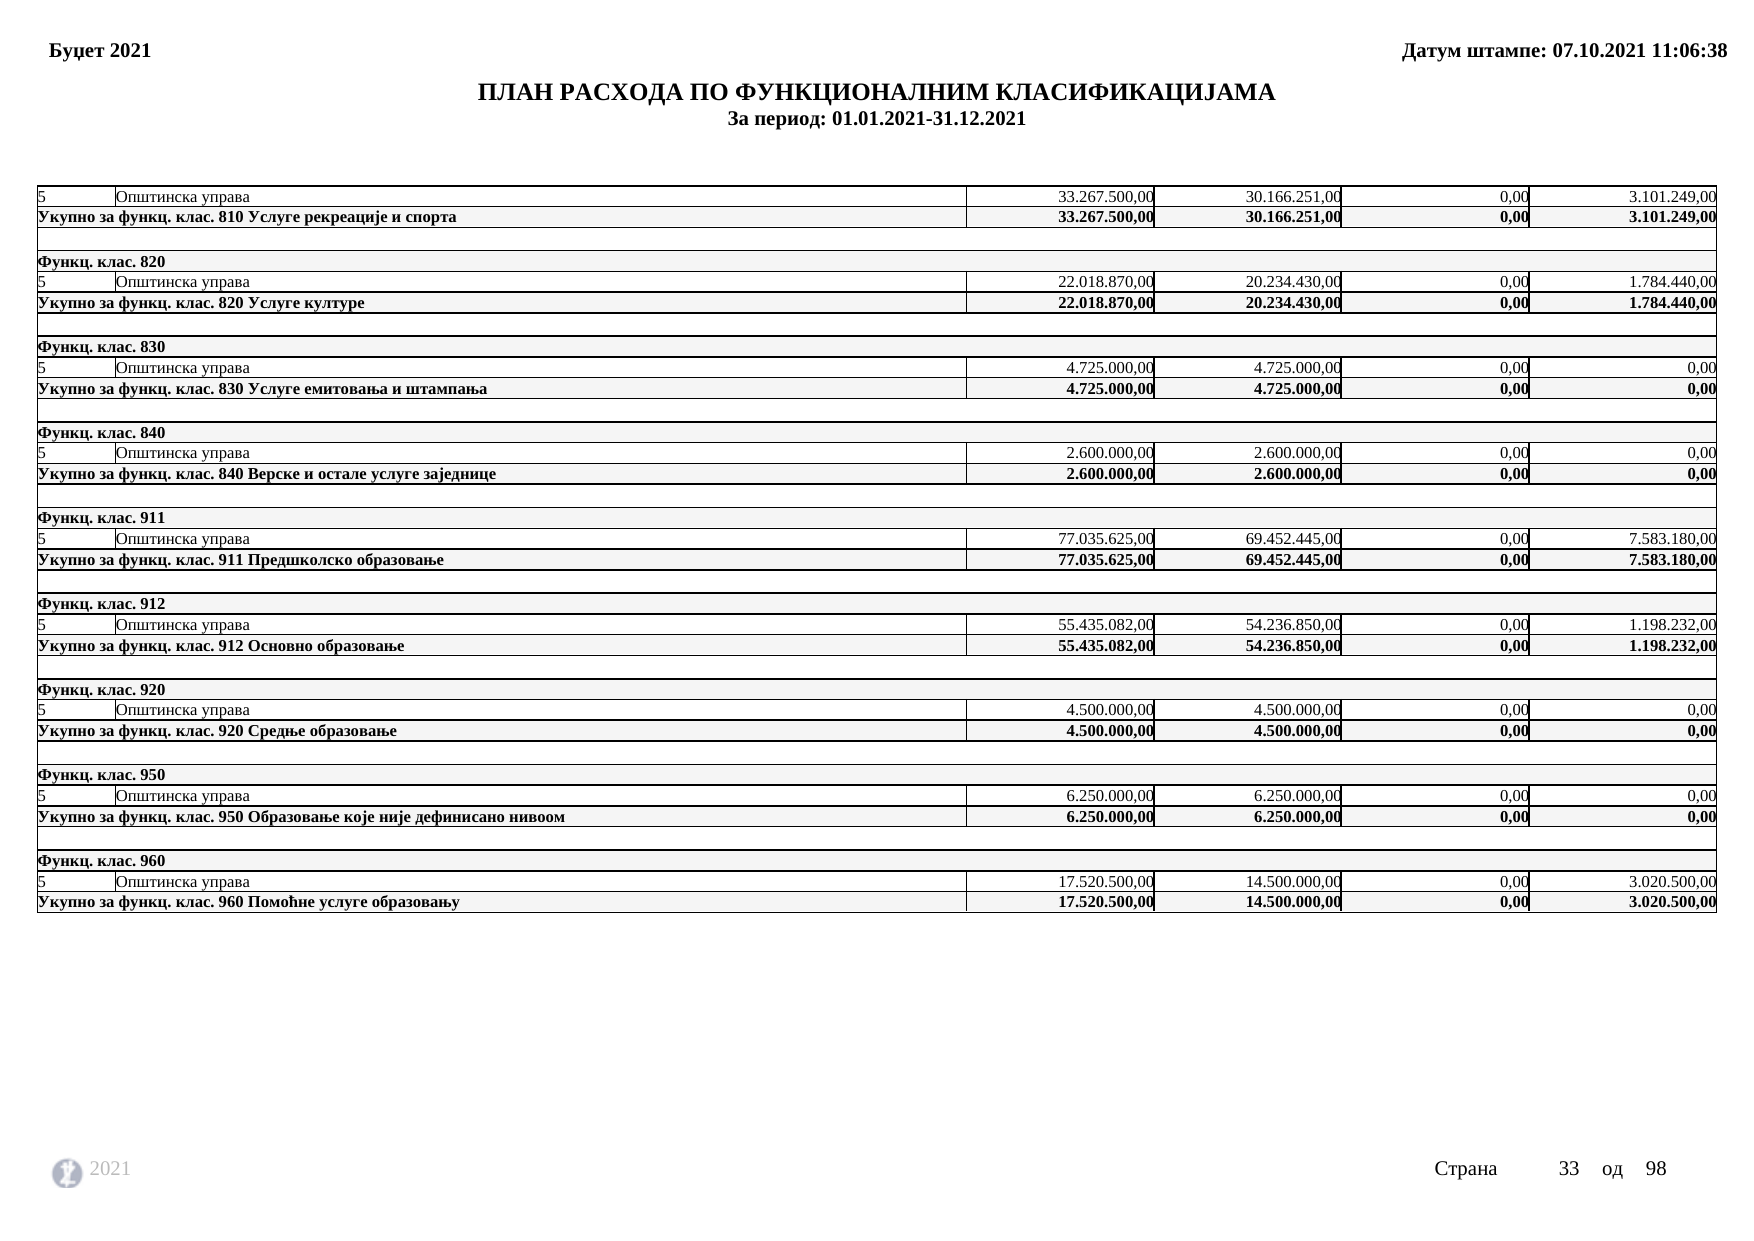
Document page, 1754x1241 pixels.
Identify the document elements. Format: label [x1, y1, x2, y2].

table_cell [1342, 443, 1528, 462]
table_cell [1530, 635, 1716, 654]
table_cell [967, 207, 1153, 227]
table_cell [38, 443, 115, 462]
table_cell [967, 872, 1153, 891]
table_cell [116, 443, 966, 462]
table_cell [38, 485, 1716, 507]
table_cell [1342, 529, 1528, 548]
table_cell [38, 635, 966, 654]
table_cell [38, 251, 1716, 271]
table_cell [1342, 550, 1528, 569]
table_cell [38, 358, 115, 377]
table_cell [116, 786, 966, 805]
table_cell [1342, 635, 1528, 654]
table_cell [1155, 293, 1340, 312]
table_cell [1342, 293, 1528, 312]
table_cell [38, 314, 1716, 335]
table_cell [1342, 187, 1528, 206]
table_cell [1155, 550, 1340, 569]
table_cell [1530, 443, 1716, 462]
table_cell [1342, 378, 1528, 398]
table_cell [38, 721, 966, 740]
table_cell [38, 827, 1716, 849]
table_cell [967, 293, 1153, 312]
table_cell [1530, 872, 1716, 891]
picture [48, 1155, 87, 1188]
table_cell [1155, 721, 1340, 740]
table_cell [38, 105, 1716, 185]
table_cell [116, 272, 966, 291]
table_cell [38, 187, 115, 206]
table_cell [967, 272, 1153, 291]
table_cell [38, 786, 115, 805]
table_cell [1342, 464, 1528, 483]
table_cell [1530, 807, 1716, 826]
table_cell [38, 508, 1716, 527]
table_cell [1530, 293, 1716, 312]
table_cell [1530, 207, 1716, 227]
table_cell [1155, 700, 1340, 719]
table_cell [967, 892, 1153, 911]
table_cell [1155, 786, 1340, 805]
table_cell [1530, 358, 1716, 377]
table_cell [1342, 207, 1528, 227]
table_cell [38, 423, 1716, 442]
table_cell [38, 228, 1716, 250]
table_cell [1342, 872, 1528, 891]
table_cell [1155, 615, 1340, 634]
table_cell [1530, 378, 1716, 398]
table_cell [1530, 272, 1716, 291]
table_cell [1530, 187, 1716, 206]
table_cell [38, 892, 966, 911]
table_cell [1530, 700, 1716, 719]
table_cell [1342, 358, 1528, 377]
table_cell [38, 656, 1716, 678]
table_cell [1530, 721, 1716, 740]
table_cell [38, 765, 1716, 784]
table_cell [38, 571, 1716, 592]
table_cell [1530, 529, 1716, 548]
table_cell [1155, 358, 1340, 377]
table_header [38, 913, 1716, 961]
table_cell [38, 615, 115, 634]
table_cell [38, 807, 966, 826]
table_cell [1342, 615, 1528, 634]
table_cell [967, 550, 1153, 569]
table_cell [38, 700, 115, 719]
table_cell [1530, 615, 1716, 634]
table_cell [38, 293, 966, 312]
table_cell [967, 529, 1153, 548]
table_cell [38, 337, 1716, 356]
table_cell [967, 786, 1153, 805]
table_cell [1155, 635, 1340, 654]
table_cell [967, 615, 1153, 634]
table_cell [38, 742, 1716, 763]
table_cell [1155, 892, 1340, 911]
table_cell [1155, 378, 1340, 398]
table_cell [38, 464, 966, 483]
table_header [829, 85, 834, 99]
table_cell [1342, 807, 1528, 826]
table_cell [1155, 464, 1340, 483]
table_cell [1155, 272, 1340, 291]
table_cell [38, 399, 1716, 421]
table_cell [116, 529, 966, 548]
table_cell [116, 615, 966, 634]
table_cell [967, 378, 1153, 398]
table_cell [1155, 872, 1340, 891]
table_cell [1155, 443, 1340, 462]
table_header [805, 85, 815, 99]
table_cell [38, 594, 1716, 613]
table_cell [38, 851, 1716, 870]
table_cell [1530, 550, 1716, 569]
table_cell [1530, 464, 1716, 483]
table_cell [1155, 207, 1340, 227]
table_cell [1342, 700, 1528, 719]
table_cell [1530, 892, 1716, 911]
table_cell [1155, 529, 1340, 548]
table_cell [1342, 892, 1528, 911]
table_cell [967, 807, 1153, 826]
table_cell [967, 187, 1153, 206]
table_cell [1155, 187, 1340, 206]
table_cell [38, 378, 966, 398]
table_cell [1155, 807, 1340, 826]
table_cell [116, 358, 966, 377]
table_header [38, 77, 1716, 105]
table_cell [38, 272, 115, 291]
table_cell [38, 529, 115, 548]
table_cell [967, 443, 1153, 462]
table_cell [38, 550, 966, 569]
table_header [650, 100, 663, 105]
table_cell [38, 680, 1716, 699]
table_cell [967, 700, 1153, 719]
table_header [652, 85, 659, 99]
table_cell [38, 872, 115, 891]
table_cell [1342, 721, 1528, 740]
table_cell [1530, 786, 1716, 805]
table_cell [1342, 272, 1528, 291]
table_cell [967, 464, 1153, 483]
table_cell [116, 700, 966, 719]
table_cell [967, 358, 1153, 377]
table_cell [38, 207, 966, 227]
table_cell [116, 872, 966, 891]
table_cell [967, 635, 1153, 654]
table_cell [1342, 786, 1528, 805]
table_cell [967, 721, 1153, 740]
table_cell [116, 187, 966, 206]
